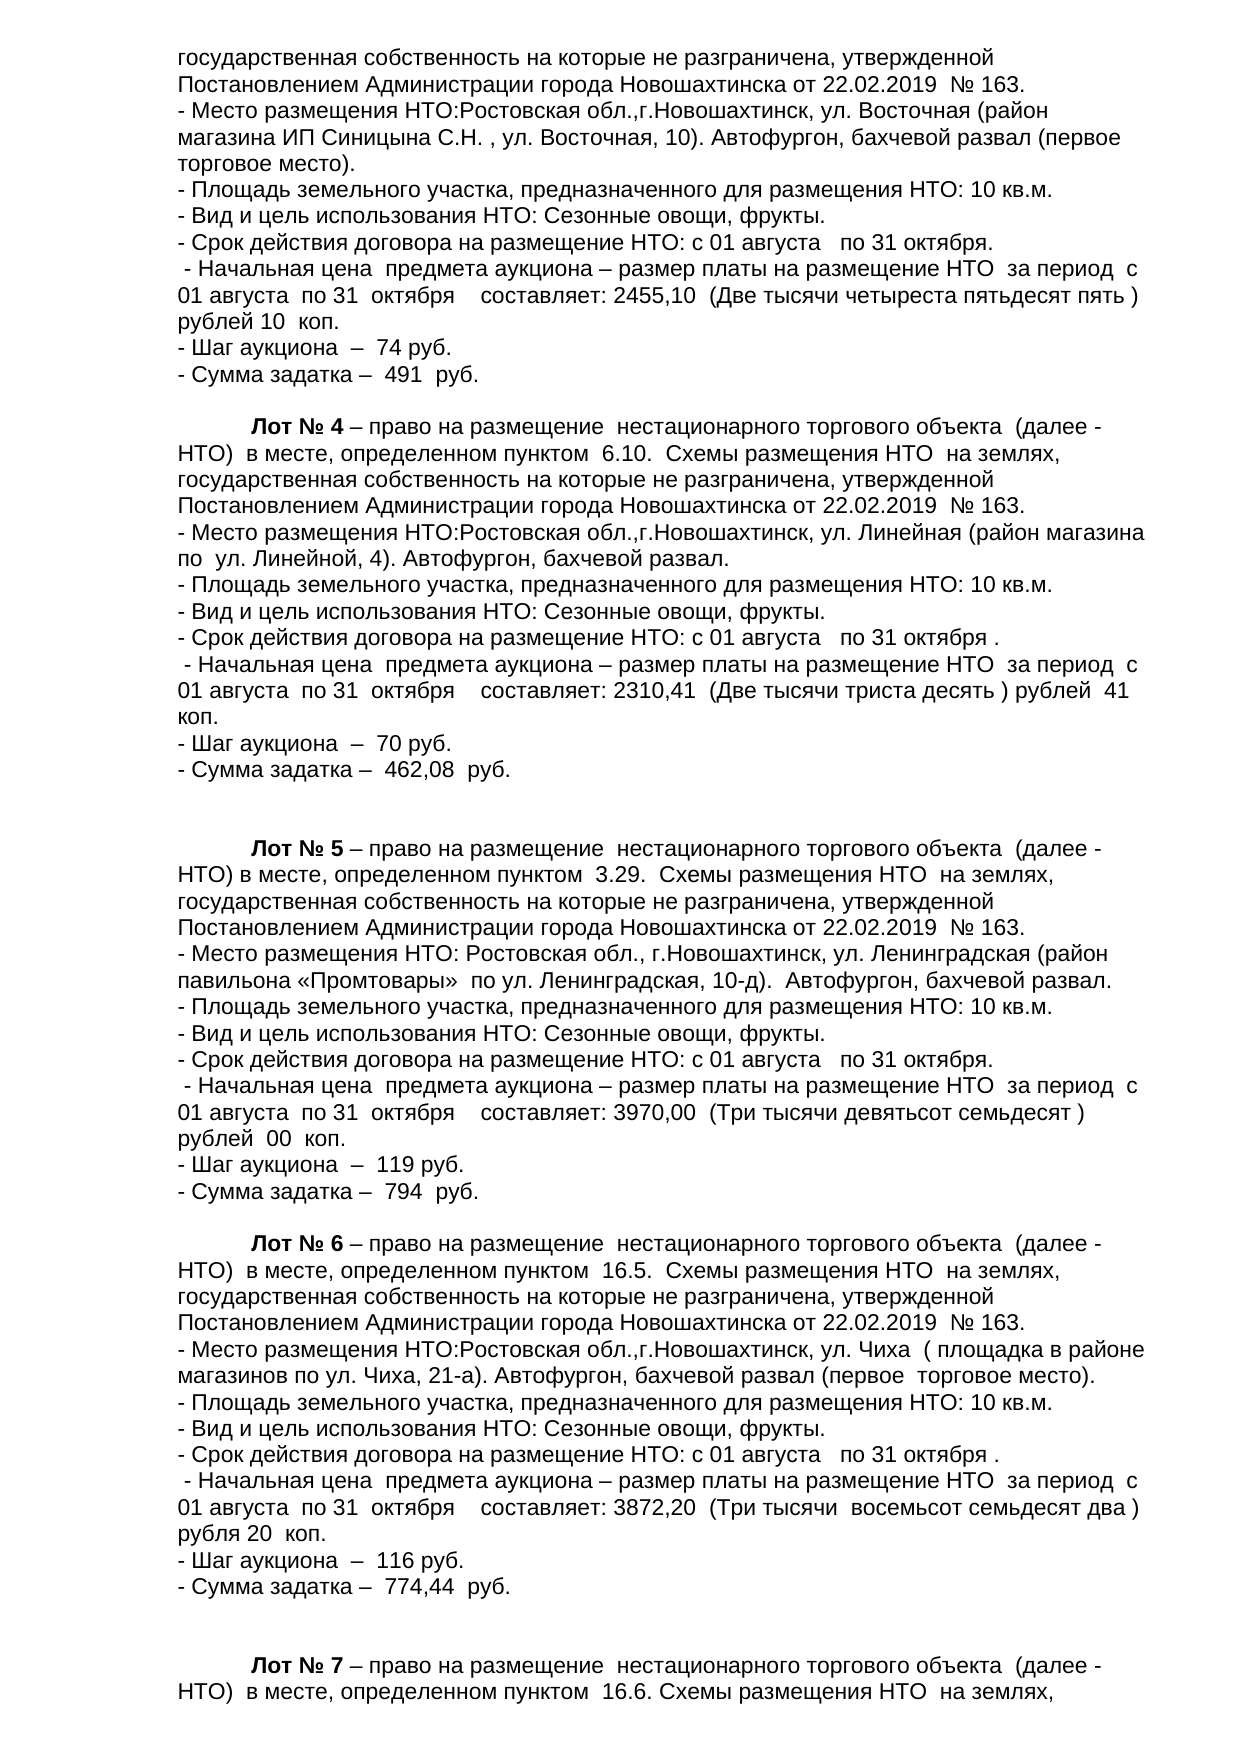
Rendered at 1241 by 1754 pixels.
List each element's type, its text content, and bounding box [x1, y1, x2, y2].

text Лот № 6 – право на размещение нестационарного торгового объекта (далее - НТО) в месте, определенном пунктом 16.5. Схемы размещения НТО на землях, государственная собственность на которые не разграничена, утвержденной Постановлением Администрации города Новошахтинска от 22.02.2019 № 163. [177, 1230, 1152, 1336]
text - Вид и цель использования НТО: Сезонные овощи, фрукты. [177, 202, 1152, 229]
text - Шаг аукциона – 116 руб. [177, 1547, 1152, 1573]
text - Шаг аукциона – 74 руб. [177, 334, 1152, 361]
text - Сумма задатка – 794 руб. [177, 1178, 1152, 1204]
text - Начальная цена предмета аукциона – размер платы на размещение НТО за период с 01 августа по 31 октября составляет: 2310,41 (Две тысячи триста десять ) рублей 41 коп. [177, 651, 1152, 729]
text - Площадь земельного участка, предназначенного для размещения НТО: 10 кв.м. [177, 1388, 1152, 1415]
text - Вид и цель использования НТО: Сезонные овощи, фрукты. [177, 598, 1152, 624]
text - Сумма задатка – 491 руб. [177, 361, 1152, 387]
text - Площадь земельного участка, предназначенного для размещения НТО: 10 кв.м. [177, 571, 1152, 598]
text - Место размещения НТО:Ростовская обл.,г.Новошахтинск, ул. Чиха ( площадка в районе магазинов по ул. Чиха, 21-а). Автофургон, бахчевой развал (первое торговое место). [177, 1336, 1152, 1388]
text - Срок действия договора на размещение НТО: с 01 августа по 31 октября . [177, 624, 1152, 651]
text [177, 1652, 1152, 1705]
text - Начальная цена предмета аукциона – размер платы на размещение НТО за период с 01 августа по 31 октября составляет: 3970,00 (Три тысячи девятьсот семьдесят ) рублей 00 коп. [177, 1072, 1152, 1151]
text - Вид и цель использования НТО: Сезонные овощи, фрукты. [177, 1415, 1152, 1441]
text - Шаг аукциона – 119 руб. [177, 1151, 1152, 1178]
text - Шаг аукциона – 70 руб. [177, 729, 1152, 756]
text - Срок действия договора на размещение НТО: с 01 августа по 31 октября. [177, 1046, 1152, 1072]
text - Сумма задатка – 774,44 руб. [177, 1573, 1152, 1599]
text - Срок действия договора на размещение НТО: с 01 августа по 31 октября . [177, 1441, 1152, 1467]
text - Площадь земельного участка, предназначенного для размещения НТО: 10 кв.м. [177, 993, 1152, 1019]
text - Место размещения НТО:Ростовская обл.,г.Новошахтинск, ул. Линейная (район магазина по ул. Линейной, 4). Автофургон, бахчевой развал. [177, 519, 1152, 571]
text Лот № 4 – право на размещение нестационарного торгового объекта (далее - НТО) в месте, определенном пунктом 6.10. Схемы размещения НТО на землях, государственная собственность на которые не разграничена, утвержденной Постановлением Администрации города Новошахтинска от 22.02.2019 № 163. [177, 413, 1152, 519]
text - Сумма задатка – 462,08 руб. [177, 756, 1152, 782]
text - Вид и цель использования НТО: Сезонные овощи, фрукты. [177, 1019, 1152, 1046]
text Лот № 5 – право на размещение нестационарного торгового объекта (далее - НТО) в месте, определенном пунктом 3.29. Схемы размещения НТО на землях, государственная собственность на которые не разграничена, утвержденной Постановлением Администрации города Новошахтинска от 22.02.2019 № 163. [177, 835, 1152, 940]
text - Место размещения НТО: Ростовская обл., г.Новошахтинск, ул. Ленинградская (район павильона «Промтовары» по ул. Ленинградская, 10-д). Автофургон, бахчевой развал. [177, 940, 1152, 993]
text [177, 44, 1152, 97]
text - Площадь земельного участка, предназначенного для размещения НТО: 10 кв.м. [177, 176, 1152, 202]
text - Срок действия договора на размещение НТО: с 01 августа по 31 октября. [177, 229, 1152, 255]
